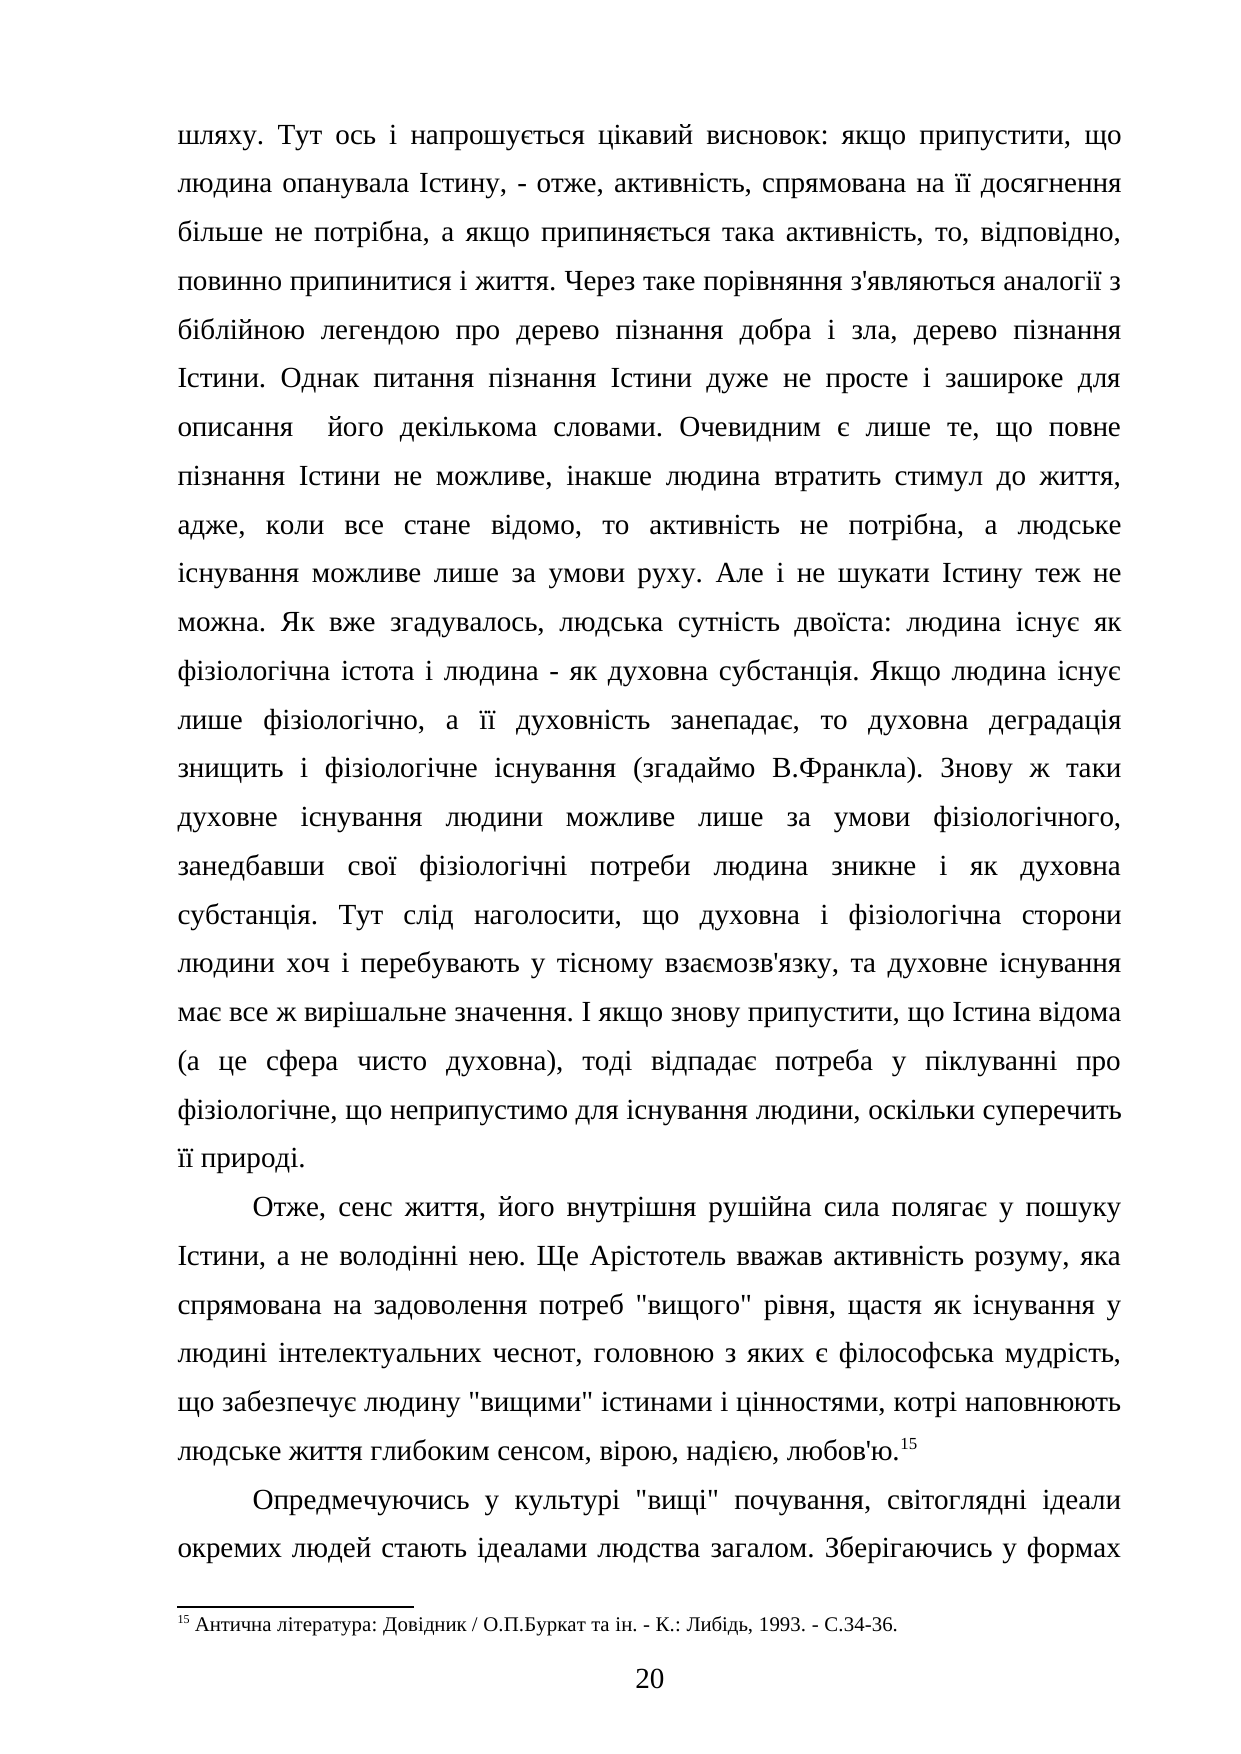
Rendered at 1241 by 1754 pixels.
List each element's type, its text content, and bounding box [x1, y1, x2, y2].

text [177, 1483, 1122, 1564]
text Отже, сенс життя, його внутрішня рушійна сила полягає у пошуку Істини, а не володінні нею. Ще Арістотель вважав активність розуму, яка спрямована на задоволення потреб "вищого" рівня, щастя як існування у людині інтелектуальних чеснот, головною з яких є філософська мудрість, що забезпечує людину "вищими" істинами і цінностями, котрі наповнюють людське життя глибоким сенсом, вірою, надією, любов'ю. [177, 1191, 1122, 1467]
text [177, 118, 1122, 1174]
